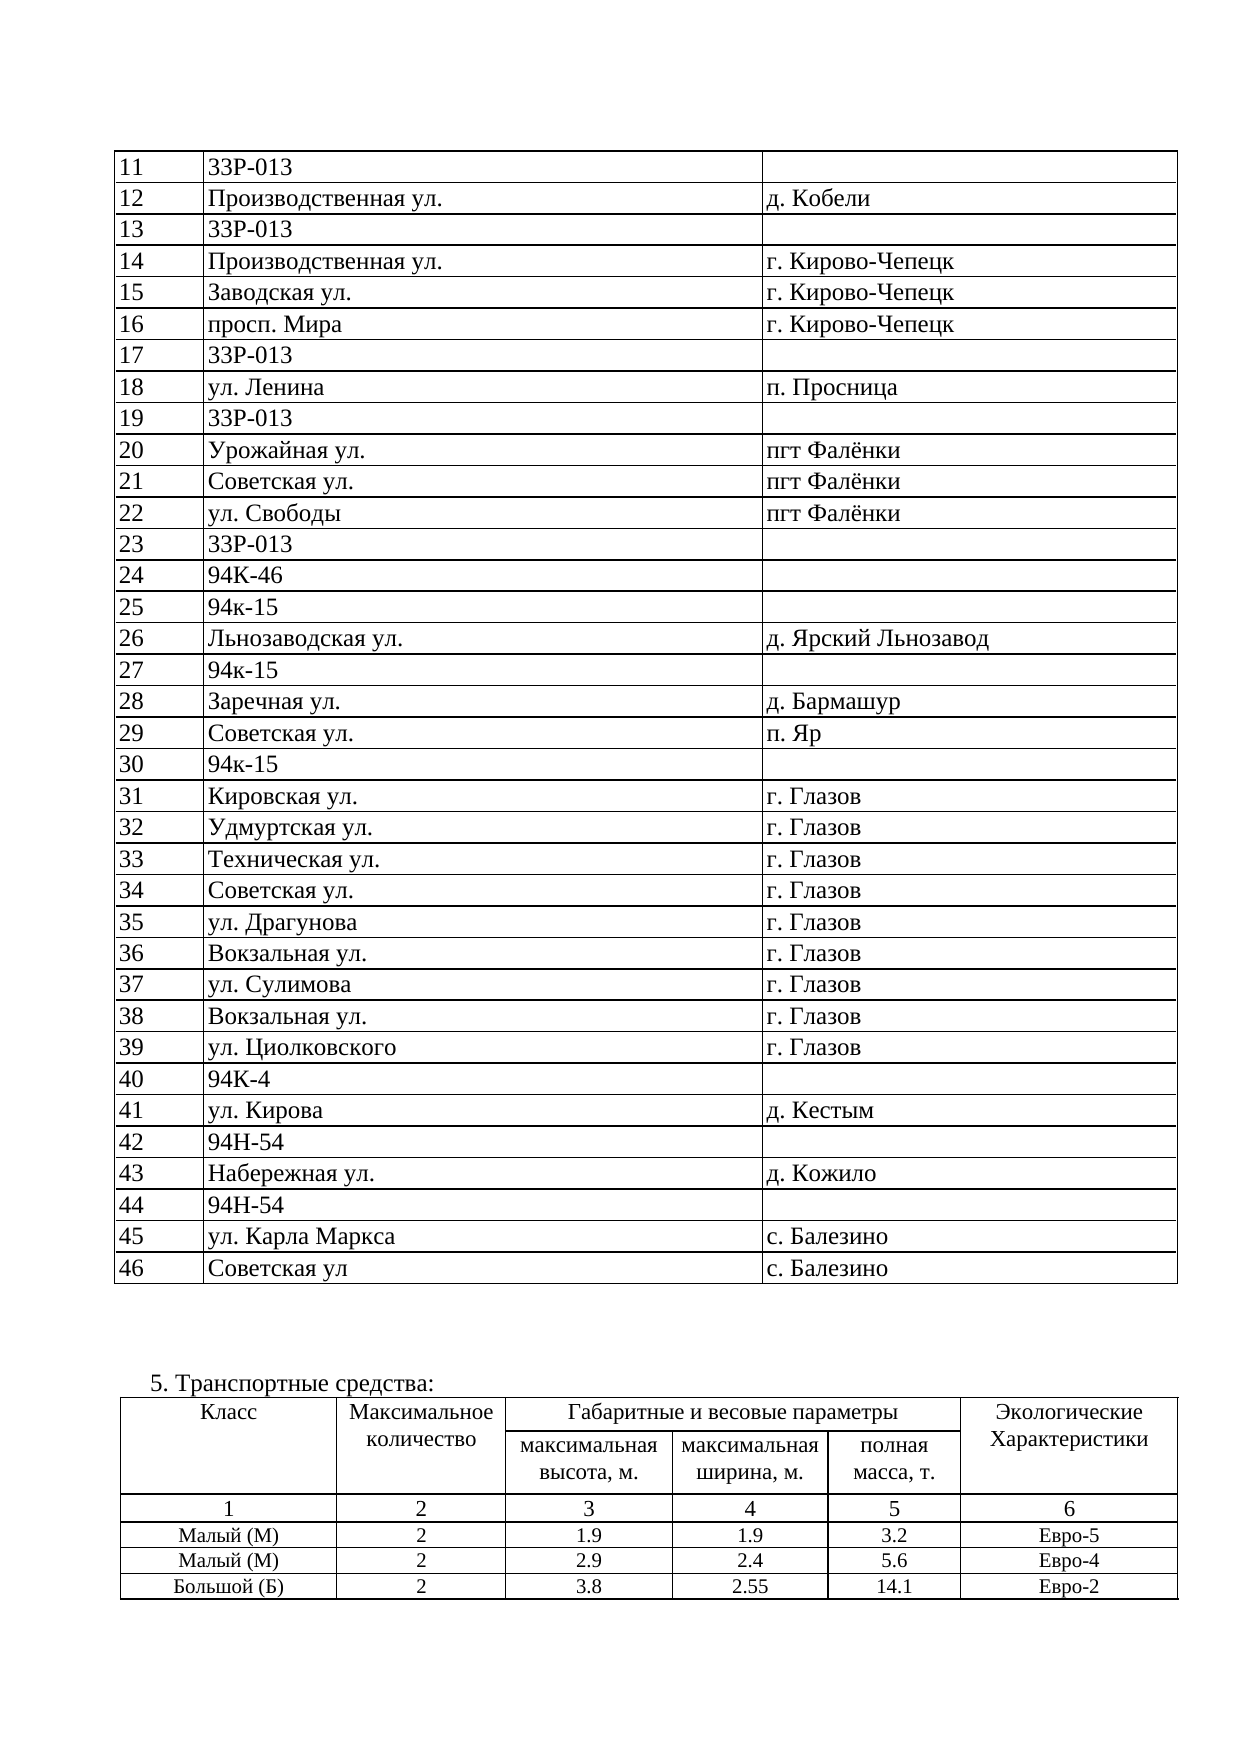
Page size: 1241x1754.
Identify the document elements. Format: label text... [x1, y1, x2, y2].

table_cell 42 [115, 1126, 203, 1157]
table_cell [763, 1062, 1177, 1094]
table_cell г. Глазов [763, 968, 1177, 999]
table_cell пгт Фалёнки [763, 465, 1177, 496]
table_cell [763, 1125, 1177, 1157]
table_cell [763, 653, 1177, 685]
table_cell 2.4 [673, 1548, 827, 1572]
table_cell г. Глазов [763, 842, 1177, 873]
table_cell 43 [115, 1158, 203, 1188]
table_cell Евро-4 [961, 1548, 1177, 1572]
table_cell пгт Фалёнки [763, 496, 1177, 527]
table_cell 2 [337, 1495, 505, 1521]
table_cell 26 [115, 623, 203, 653]
table_header Максимальное количество [337, 1398, 505, 1493]
table_cell Набережная ул. [204, 1158, 762, 1188]
table_cell 3 [506, 1495, 672, 1521]
table_cell ул. Драгунова [204, 907, 762, 936]
table_cell Удмуртская ул. [204, 812, 762, 842]
table_cell 6 [961, 1495, 1177, 1521]
table_cell 25 [115, 591, 203, 622]
table_cell Советская ул. [204, 875, 762, 905]
table_cell 35 [115, 906, 203, 936]
table_cell д. Кожило [763, 1157, 1177, 1188]
table_cell 1.9 [506, 1523, 672, 1547]
table_cell 28 [115, 686, 203, 716]
table_cell 18 [115, 371, 203, 402]
table_cell 33Р-013 [204, 215, 762, 244]
table_cell [763, 590, 1177, 622]
table_cell 34 [115, 875, 203, 905]
table_cell 11 [115, 152, 203, 181]
table_cell п. Просница [763, 370, 1177, 402]
table_cell 94к-15 [204, 749, 762, 779]
table_cell г. Глазов [763, 779, 1177, 811]
table_cell 32 [115, 812, 203, 842]
table_cell пгт Фалёнки [763, 433, 1177, 464]
table_cell 33 [115, 843, 203, 873]
table_cell 19 [115, 403, 203, 433]
table_cell максимальная высота, м. [506, 1432, 672, 1493]
table_cell 13 [115, 214, 203, 244]
table_cell 41 [115, 1095, 203, 1125]
table_cell 94Н-54 [204, 1127, 762, 1157]
table_cell 38 [115, 1000, 203, 1031]
table_cell Евро-5 [961, 1523, 1177, 1547]
table_header Габаритные и весовые параметры [506, 1398, 960, 1430]
table_cell [763, 213, 1177, 244]
table_cell 2.55 [673, 1574, 827, 1598]
table_cell г. Кирово-Чепецк [763, 276, 1177, 307]
table_cell 4 [673, 1495, 827, 1521]
table_cell 17 [115, 340, 203, 370]
table_cell 31 [115, 780, 203, 811]
table_cell г. Глазов [763, 874, 1177, 905]
table_cell 14 [115, 245, 203, 276]
table_cell 94К-46 [204, 561, 762, 590]
table_cell 2 [337, 1574, 505, 1598]
table_cell Малый (М) [121, 1548, 336, 1572]
table_cell г. Кирово-Чепецк [763, 307, 1177, 339]
table_cell 16 [115, 308, 203, 339]
table_cell д. Бармашур [763, 685, 1177, 716]
table_cell ул. Свободы [204, 498, 762, 527]
table_cell ул. Ленина [204, 372, 762, 402]
table_cell полная масса, т. [829, 1432, 960, 1493]
table_cell 45 [115, 1221, 203, 1251]
table_cell с. Балезино [763, 1220, 1177, 1251]
table_cell [763, 1188, 1177, 1219]
table_cell г. Глазов [763, 811, 1177, 842]
table_cell 46 [115, 1252, 203, 1282]
table_cell [763, 528, 1177, 559]
table_cell Производственная ул. [204, 246, 762, 276]
table_cell 22 [115, 497, 203, 527]
table_cell Советская ул [204, 1253, 762, 1282]
table_cell Заводская ул. [204, 277, 762, 307]
table_cell 23 [115, 529, 203, 559]
table_cell Кировская ул. [204, 781, 762, 811]
table_cell 29 [115, 717, 203, 748]
table_cell 24 [115, 560, 203, 590]
table_cell 21 [115, 466, 203, 496]
table_header Экологические Характеристики [961, 1398, 1177, 1493]
table_cell [763, 559, 1177, 590]
table_cell 33Р-013 [204, 340, 762, 370]
table_cell 20 [115, 434, 203, 464]
table_cell с. Балезино [763, 1251, 1177, 1282]
table_cell 2 [337, 1523, 505, 1547]
table_cell ул. Карла Маркса [204, 1221, 762, 1251]
table_cell Урожайная ул. [204, 435, 762, 464]
table_cell 14.1 [829, 1574, 960, 1598]
table_cell максимальная ширина, м. [673, 1432, 827, 1493]
table_cell 3.8 [506, 1574, 672, 1598]
table_cell 5 [829, 1495, 960, 1521]
table_cell Советская ул. [204, 718, 762, 748]
text 5. Транспортные средства: [150, 1368, 1090, 1397]
table_cell г. Глазов [763, 1031, 1177, 1062]
table_cell 3.2 [829, 1523, 960, 1547]
table_cell Заречная ул. [204, 686, 762, 716]
table_cell д. Кобели [763, 181, 1177, 213]
table_cell п. Яр [763, 716, 1177, 748]
table_cell Льнозаводская ул. [204, 623, 762, 653]
table_cell [763, 339, 1177, 370]
table_header Класс [121, 1398, 336, 1493]
table_cell г. Кирово-Чепецк [763, 244, 1177, 276]
table_cell Большой (Б) [121, 1574, 336, 1598]
table_cell просп. Мира [204, 309, 762, 339]
table_cell ул. Кирова [204, 1095, 762, 1125]
table_cell 94к-15 [204, 592, 762, 622]
table_cell 5.6 [829, 1548, 960, 1572]
table_cell 39 [115, 1032, 203, 1062]
table_cell 40 [115, 1063, 203, 1094]
table_cell Малый (М) [121, 1523, 336, 1547]
table_cell д. Ярский Льнозавод [763, 622, 1177, 653]
table_cell 30 [115, 749, 203, 779]
table_cell 1 [121, 1495, 336, 1521]
table_cell Вокзальная ул. [204, 938, 762, 968]
table_cell 33Р-013 [204, 403, 762, 433]
table_cell Советская ул. [204, 466, 762, 496]
table_cell 33Р-013 [204, 529, 762, 559]
table_cell д. Кестым [763, 1094, 1177, 1125]
table_cell 94к-15 [204, 655, 762, 685]
table_cell [763, 152, 1177, 181]
table_cell 37 [115, 969, 203, 999]
table_cell 15 [115, 277, 203, 307]
table_cell [763, 748, 1177, 779]
table_cell 44 [115, 1189, 203, 1219]
table_cell г. Глазов [763, 905, 1177, 936]
table_cell 2.9 [506, 1548, 672, 1572]
table_cell 94К-4 [204, 1064, 762, 1094]
table_cell 33Р-013 [204, 152, 762, 181]
table_cell 1.9 [673, 1523, 827, 1547]
table_cell г. Глазов [763, 999, 1177, 1031]
table_cell Производственная ул. [204, 183, 762, 213]
table_cell ул. Циолковского [204, 1032, 762, 1062]
table_cell Евро-2 [961, 1574, 1177, 1598]
table_cell 12 [115, 183, 203, 213]
table_cell 94Н-54 [204, 1190, 762, 1219]
table_cell г. Глазов [763, 936, 1177, 968]
table_cell [763, 402, 1177, 433]
table_cell Вокзальная ул. [204, 1001, 762, 1031]
table_cell 36 [115, 938, 203, 968]
table_cell 27 [115, 654, 203, 685]
table_cell Техническая ул. [204, 844, 762, 873]
table_cell ул. Сулимова [204, 970, 762, 999]
table_cell 2 [337, 1548, 505, 1572]
